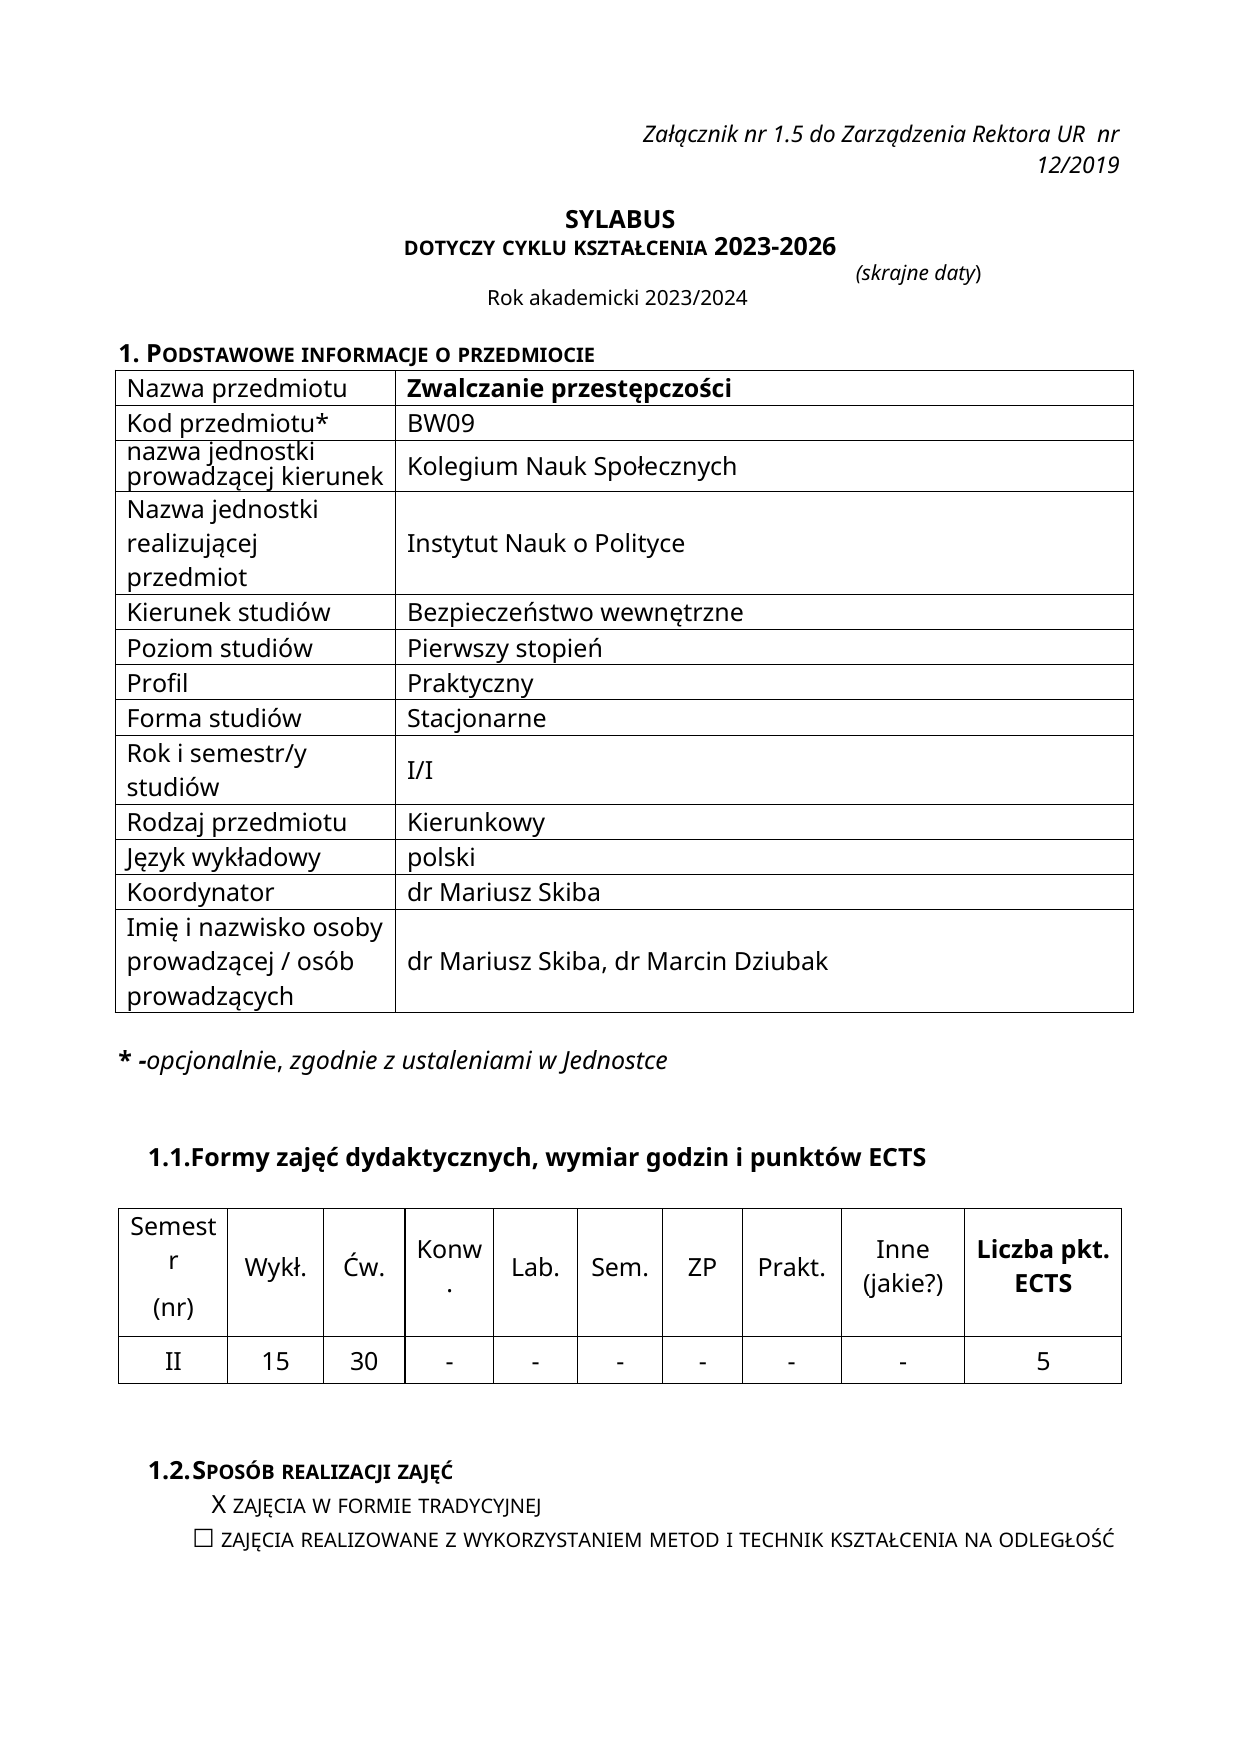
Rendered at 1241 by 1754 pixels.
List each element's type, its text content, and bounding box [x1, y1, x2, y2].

table_cell Pierwszy stopień [396, 630, 1133, 664]
text X zajęcia w formie tradycyjnej [192, 1486, 1122, 1521]
table_cell - [406, 1337, 493, 1383]
table_header Nazwa przedmiotu [116, 371, 395, 405]
table_cell Koordynator [116, 875, 395, 909]
table_cell Rodzaj przedmiotu [116, 805, 395, 839]
table_cell Forma studiów [116, 700, 395, 734]
table_cell I/I [396, 736, 1133, 804]
text 1. Podstawowe informacje o przedmiocie [118, 336, 1122, 369]
table_cell Poziom studiów [116, 630, 395, 664]
table_cell Bezpieczeństwo wewnętrzne [396, 595, 1133, 629]
table_header Zwalczanie przestępczości [396, 371, 1133, 405]
table_header ZP [663, 1209, 742, 1336]
table_header Inne (jakie?) [842, 1209, 964, 1336]
text Rok akademicki 2023/2024 [118, 286, 1122, 311]
text Załącznik nr 1.5 do Zarządzenia Rektora UR nr 12/2019 [118, 118, 1122, 181]
table_cell - [578, 1337, 662, 1383]
table_header Konw. [406, 1209, 493, 1336]
table_header Semestr (nr) [119, 1209, 227, 1336]
table_cell Stacjonarne [396, 700, 1133, 734]
text dotyczy cyklu kształcenia 2023-2026 [118, 236, 1122, 261]
table_cell Rok i semestr/y studiów [116, 736, 395, 804]
text ☐ zajęcia realizowane z wykorzystaniem metod i technik kształcenia na odległość [192, 1521, 1122, 1554]
table_header Wykł. [228, 1209, 323, 1336]
table_cell 15 [228, 1337, 323, 1383]
table_cell Profil [116, 665, 395, 699]
table_cell dr Mariusz Skiba [396, 875, 1133, 909]
table_cell nazwa jednostki prowadzącej kierunek [116, 441, 395, 491]
table_header Prakt. [743, 1209, 841, 1336]
table_cell Instytut Nauk o Polityce [396, 492, 1133, 594]
table_header Lab. [494, 1209, 577, 1336]
table_cell polski [396, 840, 1133, 874]
table_cell 5 [965, 1337, 1121, 1383]
table_cell Kolegium Nauk Społecznych [396, 441, 1133, 491]
table_cell II [119, 1337, 227, 1383]
text 1.1.Formy zajęć dydaktycznych, wymiar godzin i punktów ECTS [148, 1140, 1122, 1174]
table_cell Nazwa jednostki realizującej przedmiot [116, 492, 395, 594]
text SYLABUS [118, 201, 1122, 236]
table_cell - [494, 1337, 577, 1383]
table_cell 30 [324, 1337, 404, 1383]
table_header Ćw. [324, 1209, 404, 1336]
table_cell - [663, 1337, 742, 1383]
table_cell Kierunkowy [396, 805, 1133, 839]
table_cell Imię i nazwisko osoby prowadzącej / osób prowadzących [116, 910, 395, 1012]
table_cell - [743, 1337, 841, 1383]
table_header Liczba pkt. ECTS [965, 1209, 1121, 1336]
table_cell Kierunek studiów [116, 595, 395, 629]
table_cell dr Mariusz Skiba, dr Marcin Dziubak [396, 910, 1133, 1012]
text 1.2. Sposób realizacji zajęć [148, 1452, 1122, 1486]
table_cell Kod przedmiotu* [116, 406, 395, 440]
text * -opcjonalnie, zgodnie z ustaleniami w Jednostce [118, 1042, 1122, 1076]
table_cell Język wykładowy [116, 840, 395, 874]
text (skrajne daty) [118, 261, 1122, 286]
table_cell Praktyczny [396, 665, 1133, 699]
table_header Sem. [578, 1209, 662, 1336]
table_cell - [842, 1337, 964, 1383]
table_cell BW09 [396, 406, 1133, 440]
